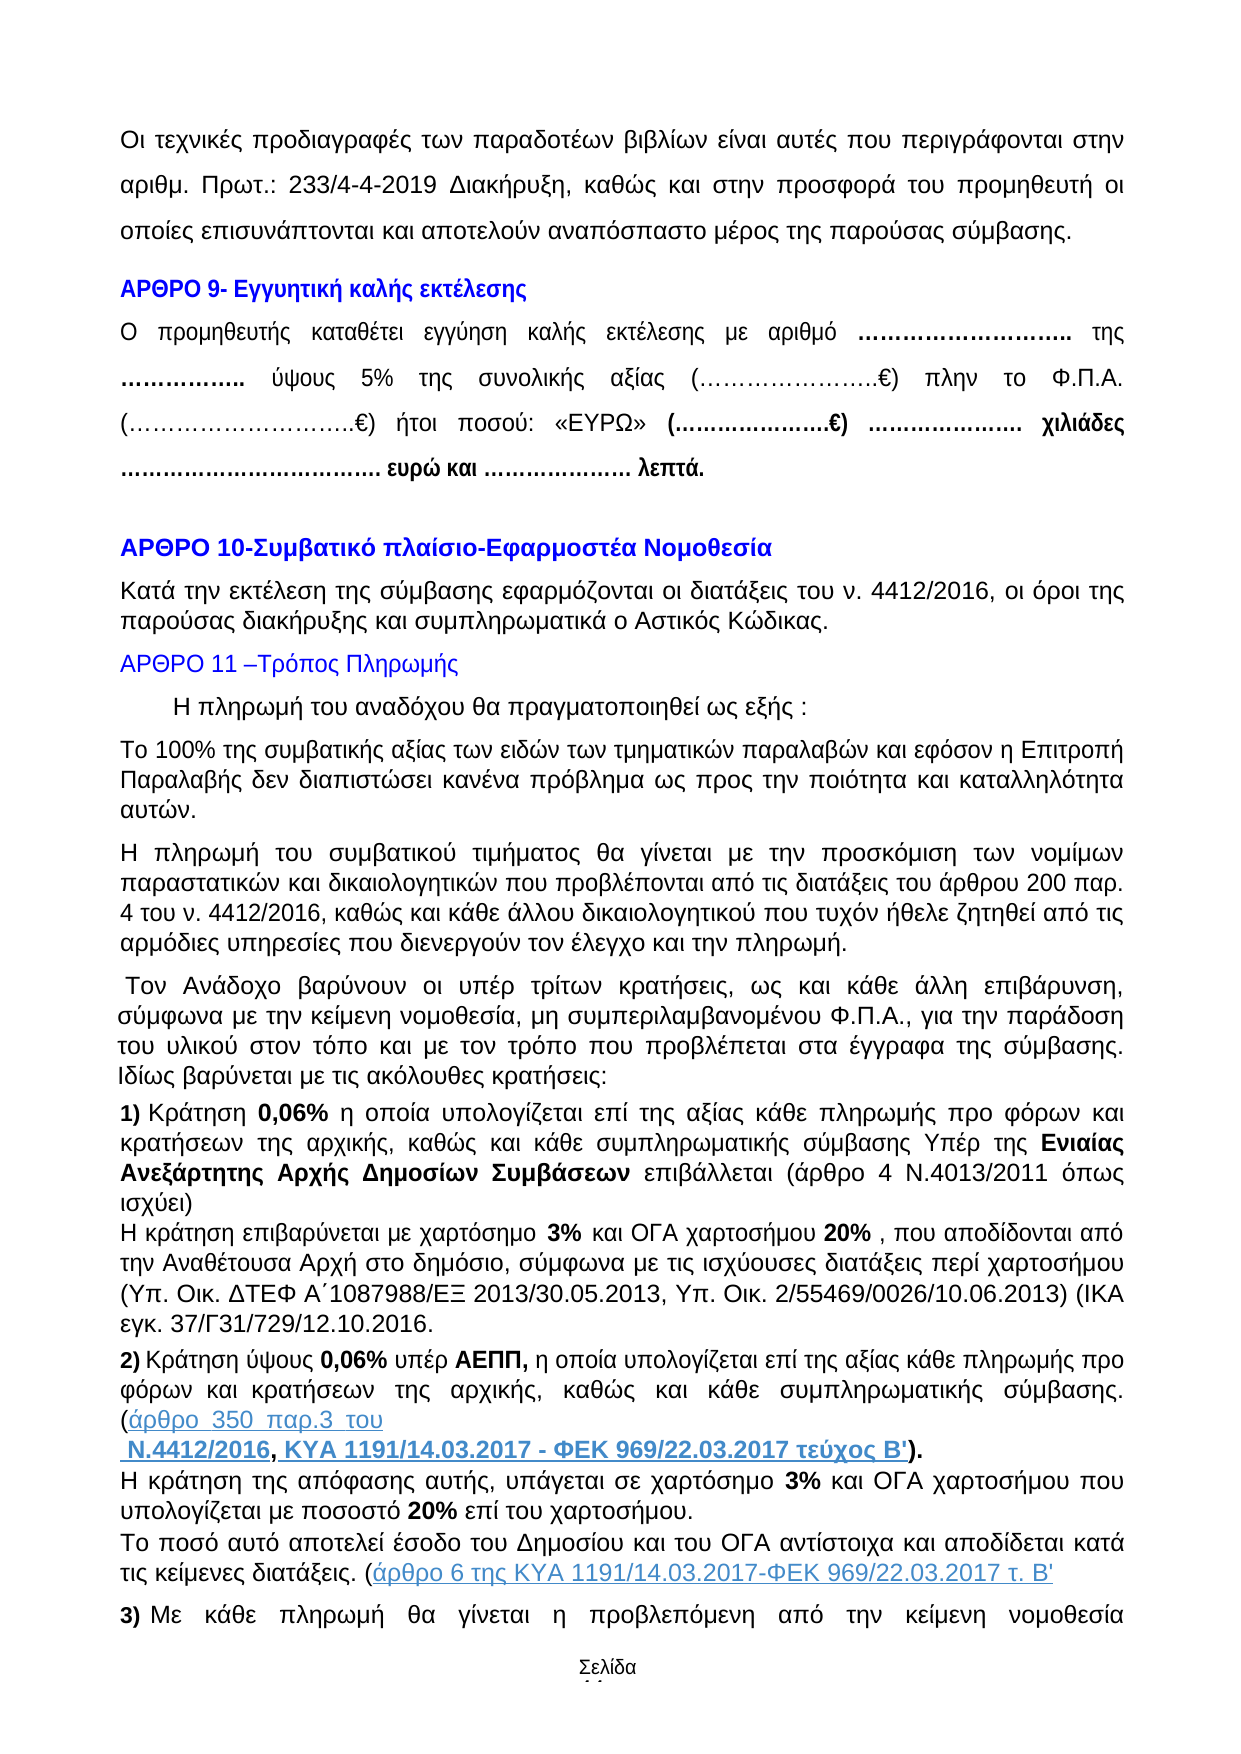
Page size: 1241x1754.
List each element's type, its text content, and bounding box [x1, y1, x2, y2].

text ΑΡΘΡΟ 10-Συμβατικό πλαίσιο-Εφαρμοστέα Νομοθεσία [120, 533, 1155, 562]
list Κράτηση 0,06% η οποία υπολογίζεται επί της αξίας κάθε πληρωμής προ φόρων και κρατήσεων της αρχικής, καθώς και κάθε συμπληρωματικής σύμβασης Υπέρ της Ενιαίας Ανεξάρτητης Αρχής Δημοσίων Συμβάσεων επιβάλλεται (άρθρο 4 Ν.4013/2011 όπως ισχύει) [120, 1098, 1125, 1217]
text Το 100% της συμβατικής αξίας των ειδών των τμηματικών παραλαβών και εφόσον η Επιτροπή Παραλαβής δεν διαπιστώσει κανένα πρόβλημα ως προς την ποιότητα και καταλληλότητα αυτών. [120, 735, 1124, 824]
text Το ποσό αυτό αποτελεί έσοδο του Δημοσίου και του ΟΓΑ αντίστοιχα και αποδίδεται κατά τις κείμενες διατάξεις. (άρθρο 6 της ΚΥΑ 1191/14.03.2017-ΦΕΚ 969/22.03.2017 τ. Β' [120, 1528, 1125, 1587]
text Κατά την εκτέλεση της σύμβασης εφαρμόζονται οι διατάξεις του ν. 4412/2016, οι όροι της παρούσας διακήρυξης και συμπληρωματικά ο Αστικός Κώδικας. [120, 576, 1125, 635]
text ΑΡΘΡΟ 11 –Τρόπος Πληρωμής [120, 649, 1155, 678]
list Κράτηση ύψους 0,06% υπέρ ΑΕΠΠ, η οποία υπολογίζεται επί της αξίας κάθε πληρωμής προ φόρων και κρατήσεων της αρχικής, καθώς και κάθε συμπληρωματικής σύμβασης. (άρθρο 350 παρ.3 του [120, 1345, 1124, 1434]
list Η πληρωμή του αναδόχου θα πραγματοποιηθεί ως εξής : [132, 692, 1155, 721]
text ΑΡΘΡΟ 9- Εγγυητική καλής εκτέλεσης [120, 274, 1155, 303]
text Η πληρωμή του συμβατικού τιμήματος θα γίνεται με την προσκόμιση των νομίμων παραστατικών και δικαιολογητικών που προβλέπονται από τις διατάξεις του άρθρου 200 παρ. 4 του ν. 4412/2016, καθώς και κάθε άλλου δικαιολογητικού που τυχόν ήθελε ζητηθεί από τις αρμόδιες υπηρεσίες που διενεργούν τον έλεγχο και την πληρωμή. [120, 838, 1124, 957]
text Ο προμηθευτής καταθέτει εγγύηση καλής εκτέλεσης με αριθμό ……………………….. της …………….. ύψους 5% της συνολικής αξίας (…………………..€) πλην το Φ.Π.Α. (………………………..€) ήτοι ποσού: «ΕΥΡΩ» (………………….€) …………………. χιλιάδες ………………………………. ευρώ και ………………… λεπτά. [120, 317, 1125, 482]
text Οι τεχνικές προδιαγραφές των παραδοτέων βιβλίων είναι αυτές που περιγράφονται στην αριθμ. Πρωτ.: 233/4-4-2019 Διακήρυξη, καθώς και στην προσφορά του προμηθευτή οι οποίες επισυνάπτονται και αποτελούν αναπόσπαστο μέρος της παρούσας σύμβασης. [120, 125, 1124, 244]
list Toν Ανάδοχο βαρύνουν οι υπέρ τρίτων κρατήσεις, ως και κάθε άλλη επιβάρυνση, σύμφωνα με την κείμενη νομοθεσία, μη συμπεριλαμβανομένου Φ.Π.Α., για την παράδοση του υλικού στον τόπο και με τον τρόπο που προβλέπεται στα έγγραφα της σύμβασης. Ιδίως βαρύνεται με τις ακόλουθες κρατήσεις: [117, 971, 1124, 1090]
text Η κράτηση επιβαρύνεται με χαρτόσημο 3% και ΟΓΑ χαρτοσήμου 20% , που αποδίδονται από την Αναθέτουσα Αρχή στο δημόσιο, σύμφωνα με τις ισχύουσες διατάξεις περί χαρτοσήμου (Υπ. Οικ. ΔΤΕΦ Α΄1087988/ΕΞ 2013/30.05.2013, Υπ. Οικ. 2/55469/0026/10.06.2013) (ΙΚΑ εγκ. 37/Γ31/729/12.10.2016. [120, 1218, 1124, 1337]
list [120, 1601, 1125, 1629]
text Ν.4412/2016, ΚΥΑ 1191/14.03.2017 - ΦΕΚ 969/22.03.2017 τεύχος Β'). [120, 1436, 1155, 1464]
text Η κράτηση της απόφασης αυτής, υπάγεται σε χαρτόσημο 3% και ΟΓΑ χαρτοσήμου που υπολογίζεται με ποσοστό 20% επί του χαρτοσήμου. [120, 1466, 1125, 1525]
